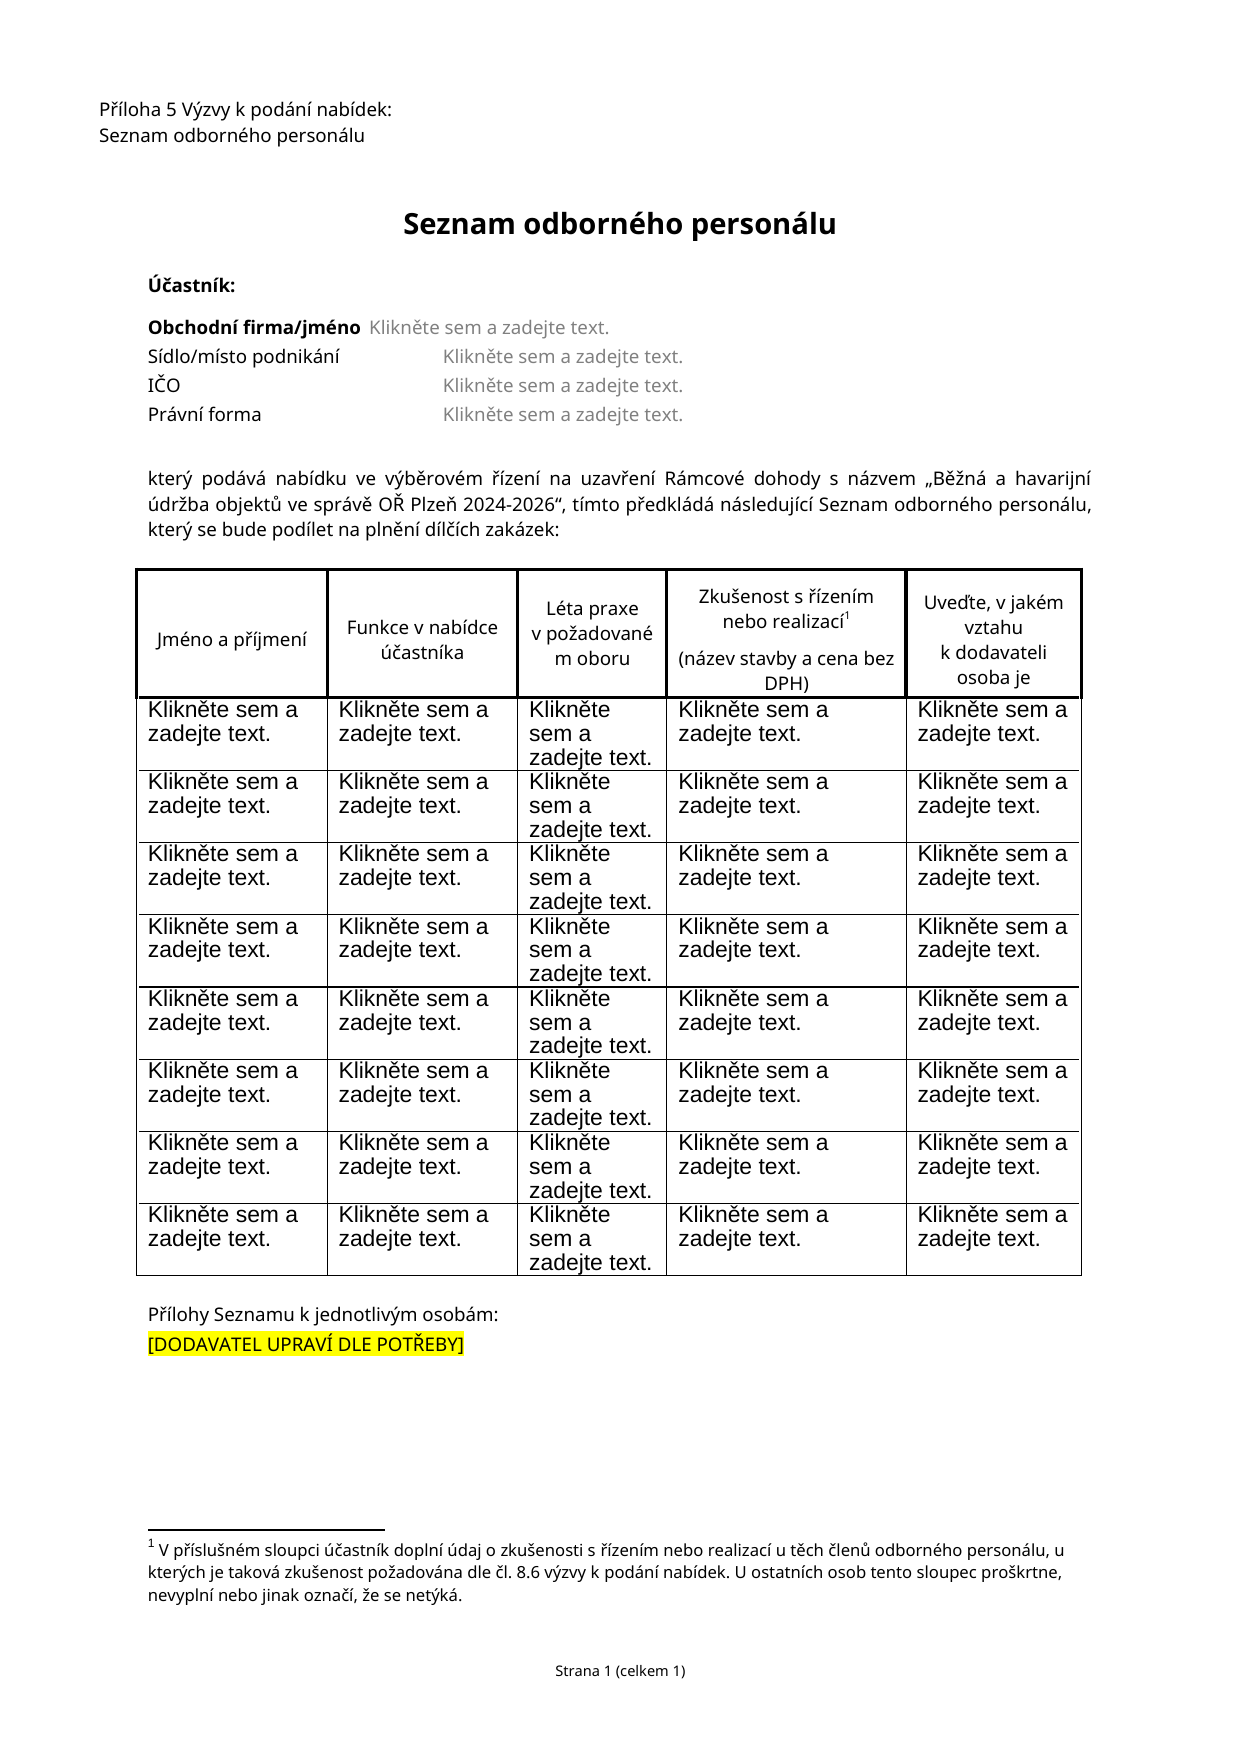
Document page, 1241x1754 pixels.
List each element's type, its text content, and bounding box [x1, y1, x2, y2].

text který podává nabídku ve výběrovém řízení na uzavření Rámcové dohody s názvem „Běžná a havarijní údržba objektů ve správě OŘ Plzeň 2024-2026“, tímto předkládá následující Seznam odborného personálu, který se bude podílet na plnění dílčích zakázek: [148, 465, 1093, 542]
text [DODAVATEL UPRAVÍ DLE POTŘEBY] [148, 1327, 1092, 1356]
title Seznam odborného personálu [148, 203, 1093, 243]
table_header Léta praxe v požadovaném oboru [519, 571, 665, 696]
table_header Uveďte, v jakém vztahu k dodavateli osoba je [908, 571, 1080, 696]
text Obchodní firma/jméno [148, 311, 1093, 340]
table_header Zkušenost s řízením nebo realizací (název stavby a cena bez DPH) [668, 571, 904, 696]
text Sídlo/místo podnikání [148, 340, 1093, 369]
table_header Jméno a příjmení [138, 571, 326, 696]
text IČO [148, 369, 1093, 398]
table_header Funkce v nabídce účastníka [329, 571, 516, 696]
text Právní forma [148, 398, 1093, 427]
text Přílohy Seznamu k jednotlivým osobám: [148, 1302, 1093, 1327]
text Účastník: [148, 268, 1093, 299]
